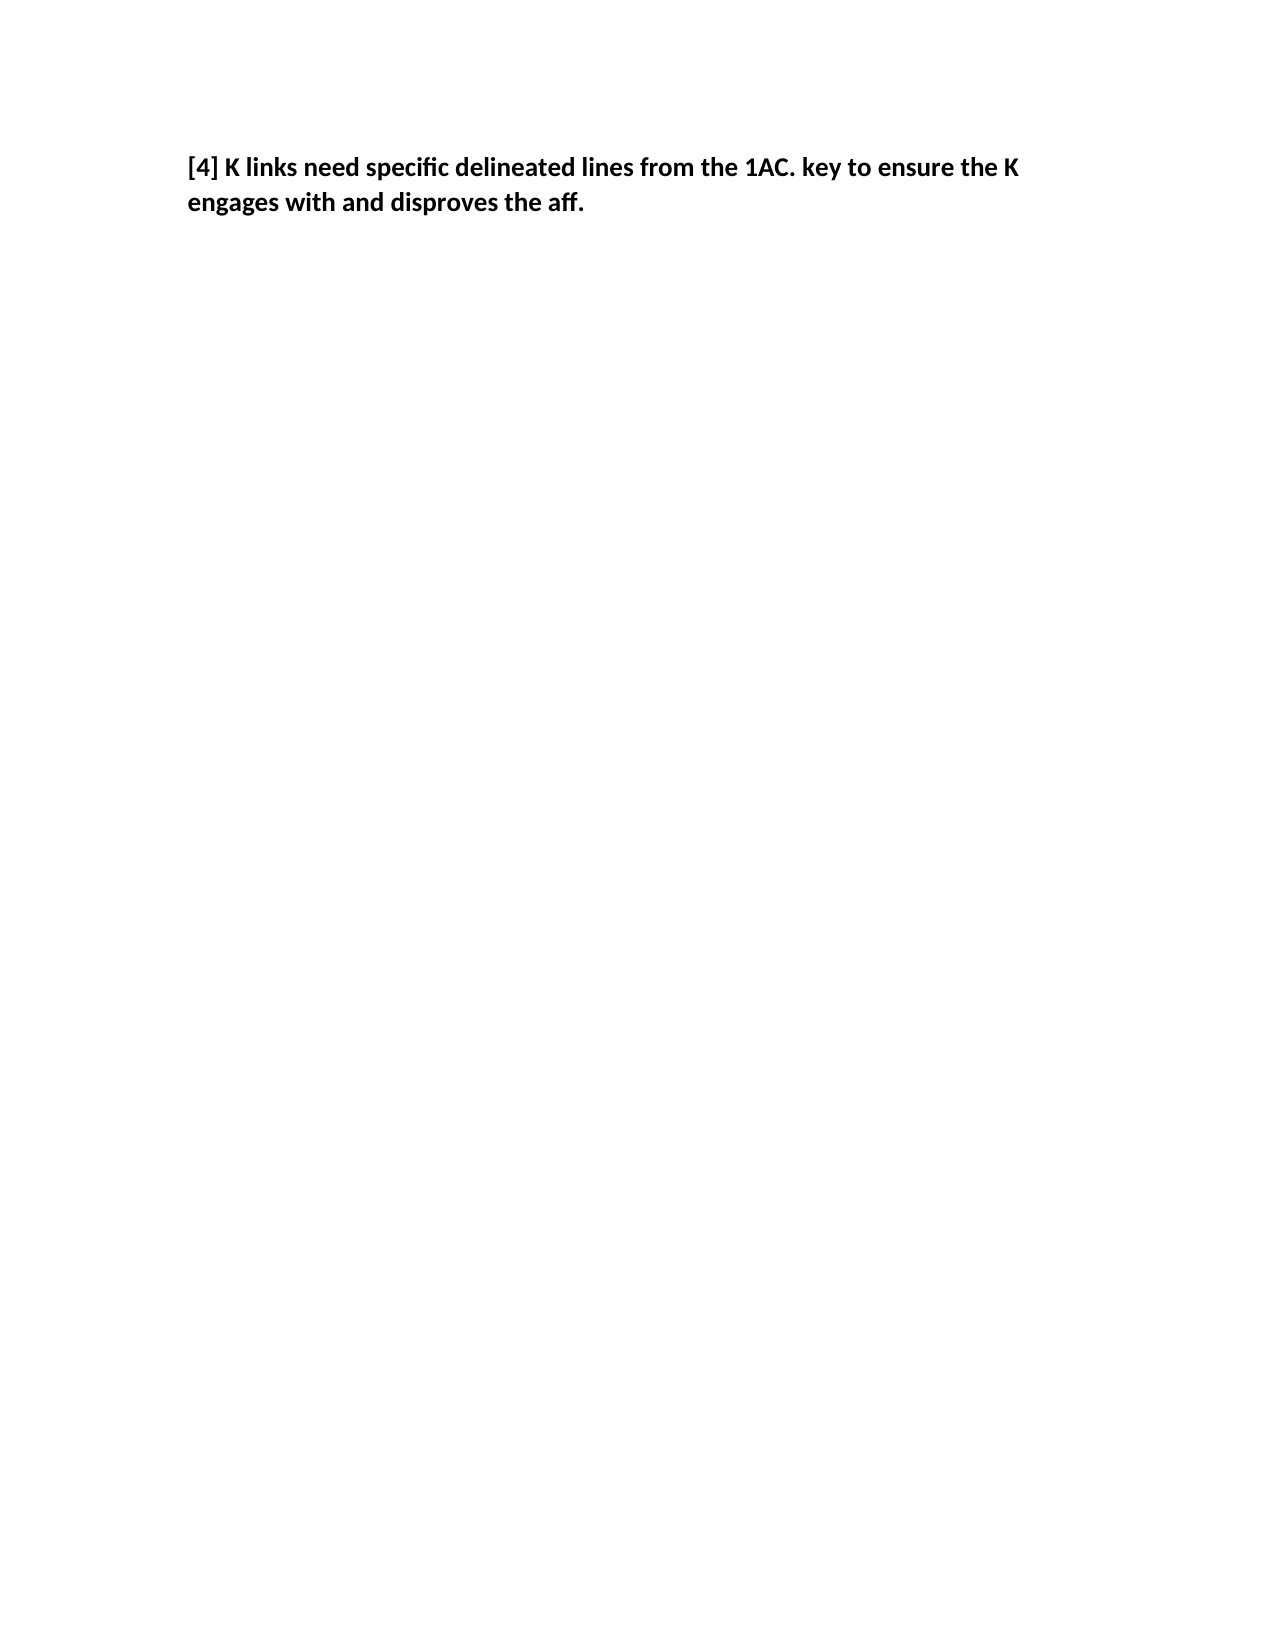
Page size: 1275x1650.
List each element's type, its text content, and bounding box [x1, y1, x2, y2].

subtitle [4] K links need specific delineated lines from the 1AC. key to ensure the K engages with and disproves the aff. [187, 150, 1087, 219]
